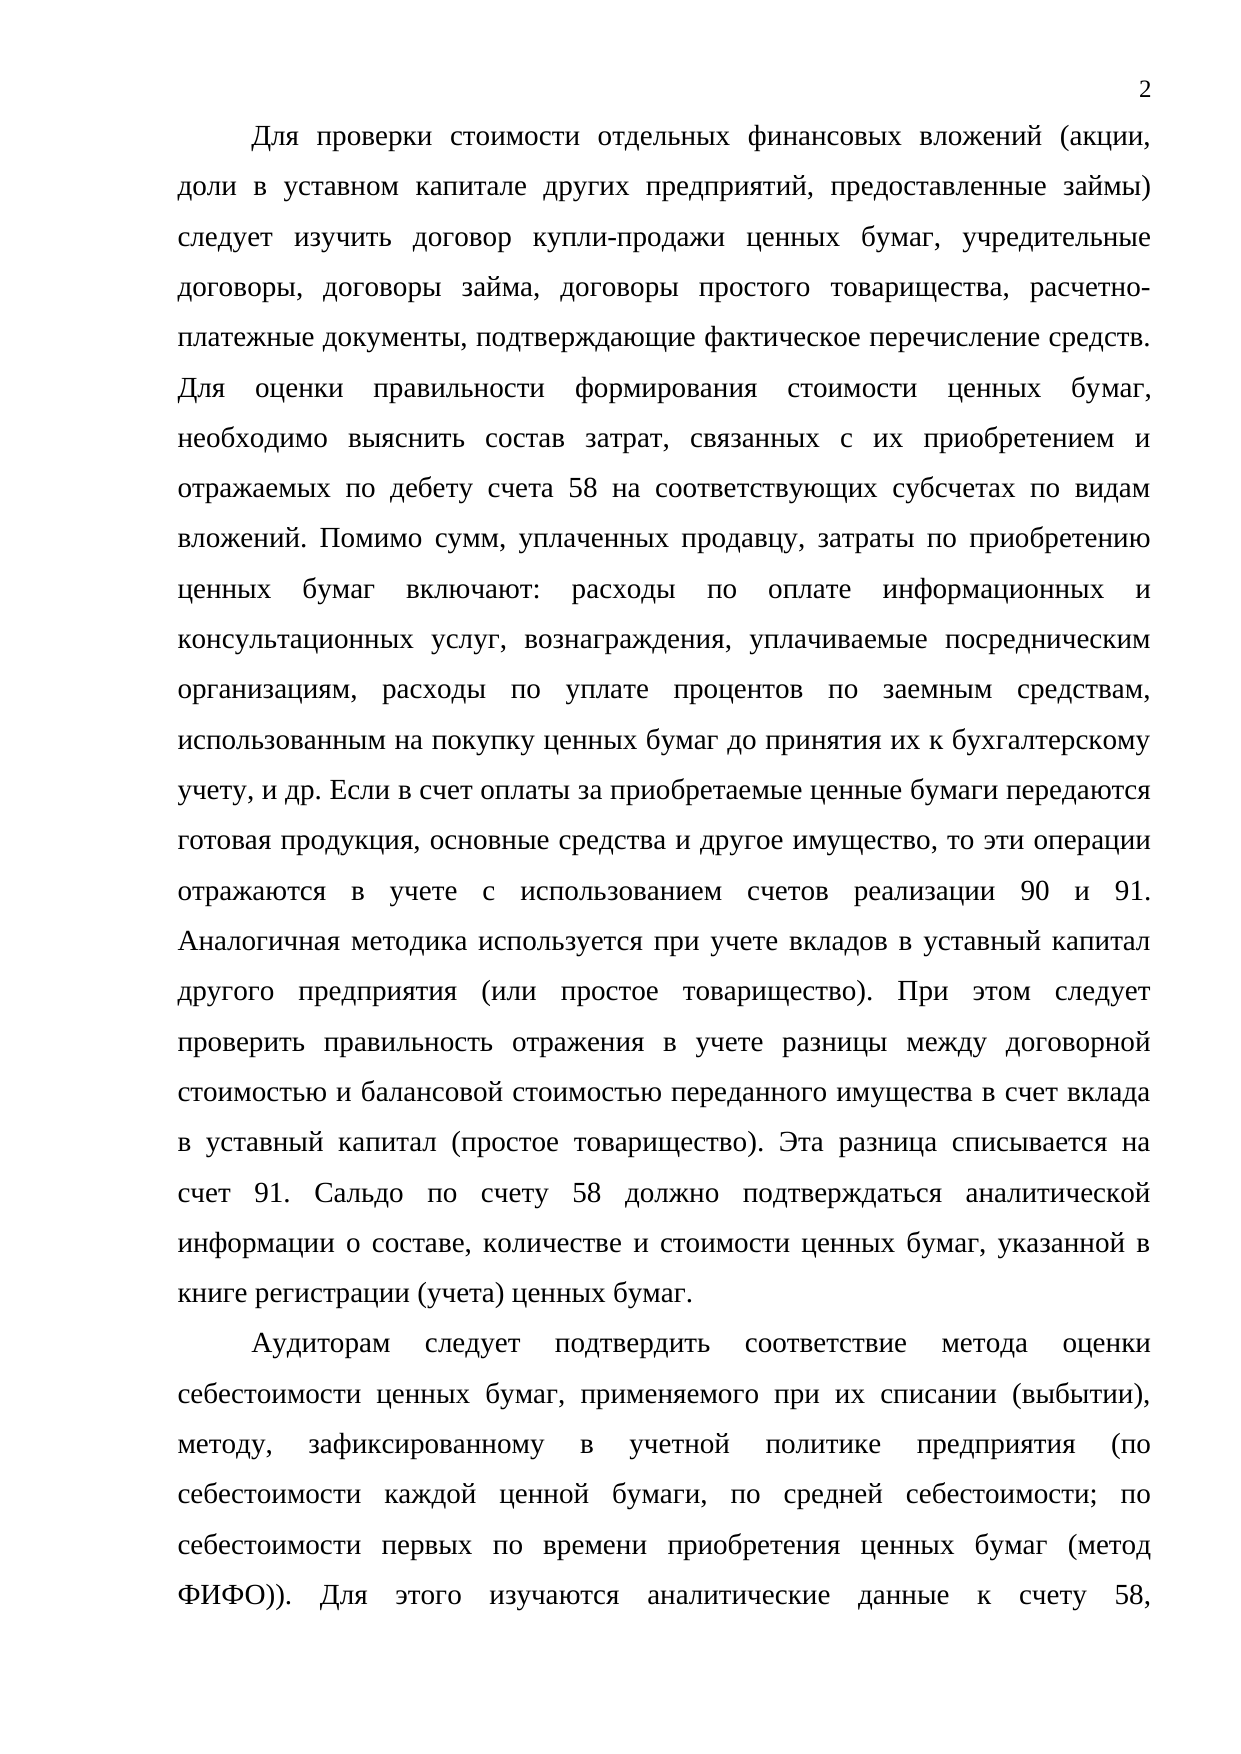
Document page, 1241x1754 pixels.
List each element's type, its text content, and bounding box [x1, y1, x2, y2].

text Для проверки стоимости отдельных финансовых вложений (акции, доли в уставном капитале других предприятий, предоставленные займы) следует изучить договор купли-продажи ценных бумаг, учредительные договоры, договоры займа, договоры простого товарищества, расчетно-платежные документы, подтверждающие фактическое перечисление средств. Для оценки правильности формирования стоимости ценных бумаг, необходимо выяснить состав затрат, связанных с их приобретением и отражаемых по дебету счета 58 на соответствующих субсчетах по видам вложений. Помимо сумм, уплаченных продавцу, затраты по приобретению ценных бумаг включают: расходы по оплате информационных и консультационных услуг, вознаграждения, уплачиваемые посредническим организациям, расходы по уплате процентов по заемным средствам, использованным на покупку ценных бумаг до принятия их к бухгалтерскому учету, и др. Если в счет оплаты за приобретаемые ценные бумаги передаются готовая продукция, основные средства и другое имущество, то эти операции отражаются в учете с использованием счетов реализации 90 и 91. Аналогичная методика используется при учете вкладов в уставный капитал другого предприятия (или простое товарищество). При этом следует проверить правильность отражения в учете разницы между договорной стоимостью и балансовой стоимостью переданного имущества в счет вклада в уставный капитал (простое товарищество). Эта разница списывается на счет 91. Сальдо по счету 58 должно подтверждаться аналитической информации о составе, количестве и стоимости ценных бумаг, указанной в книге регистрации (учета) ценных бумаг. [177, 118, 1152, 1309]
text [177, 1326, 1152, 1611]
